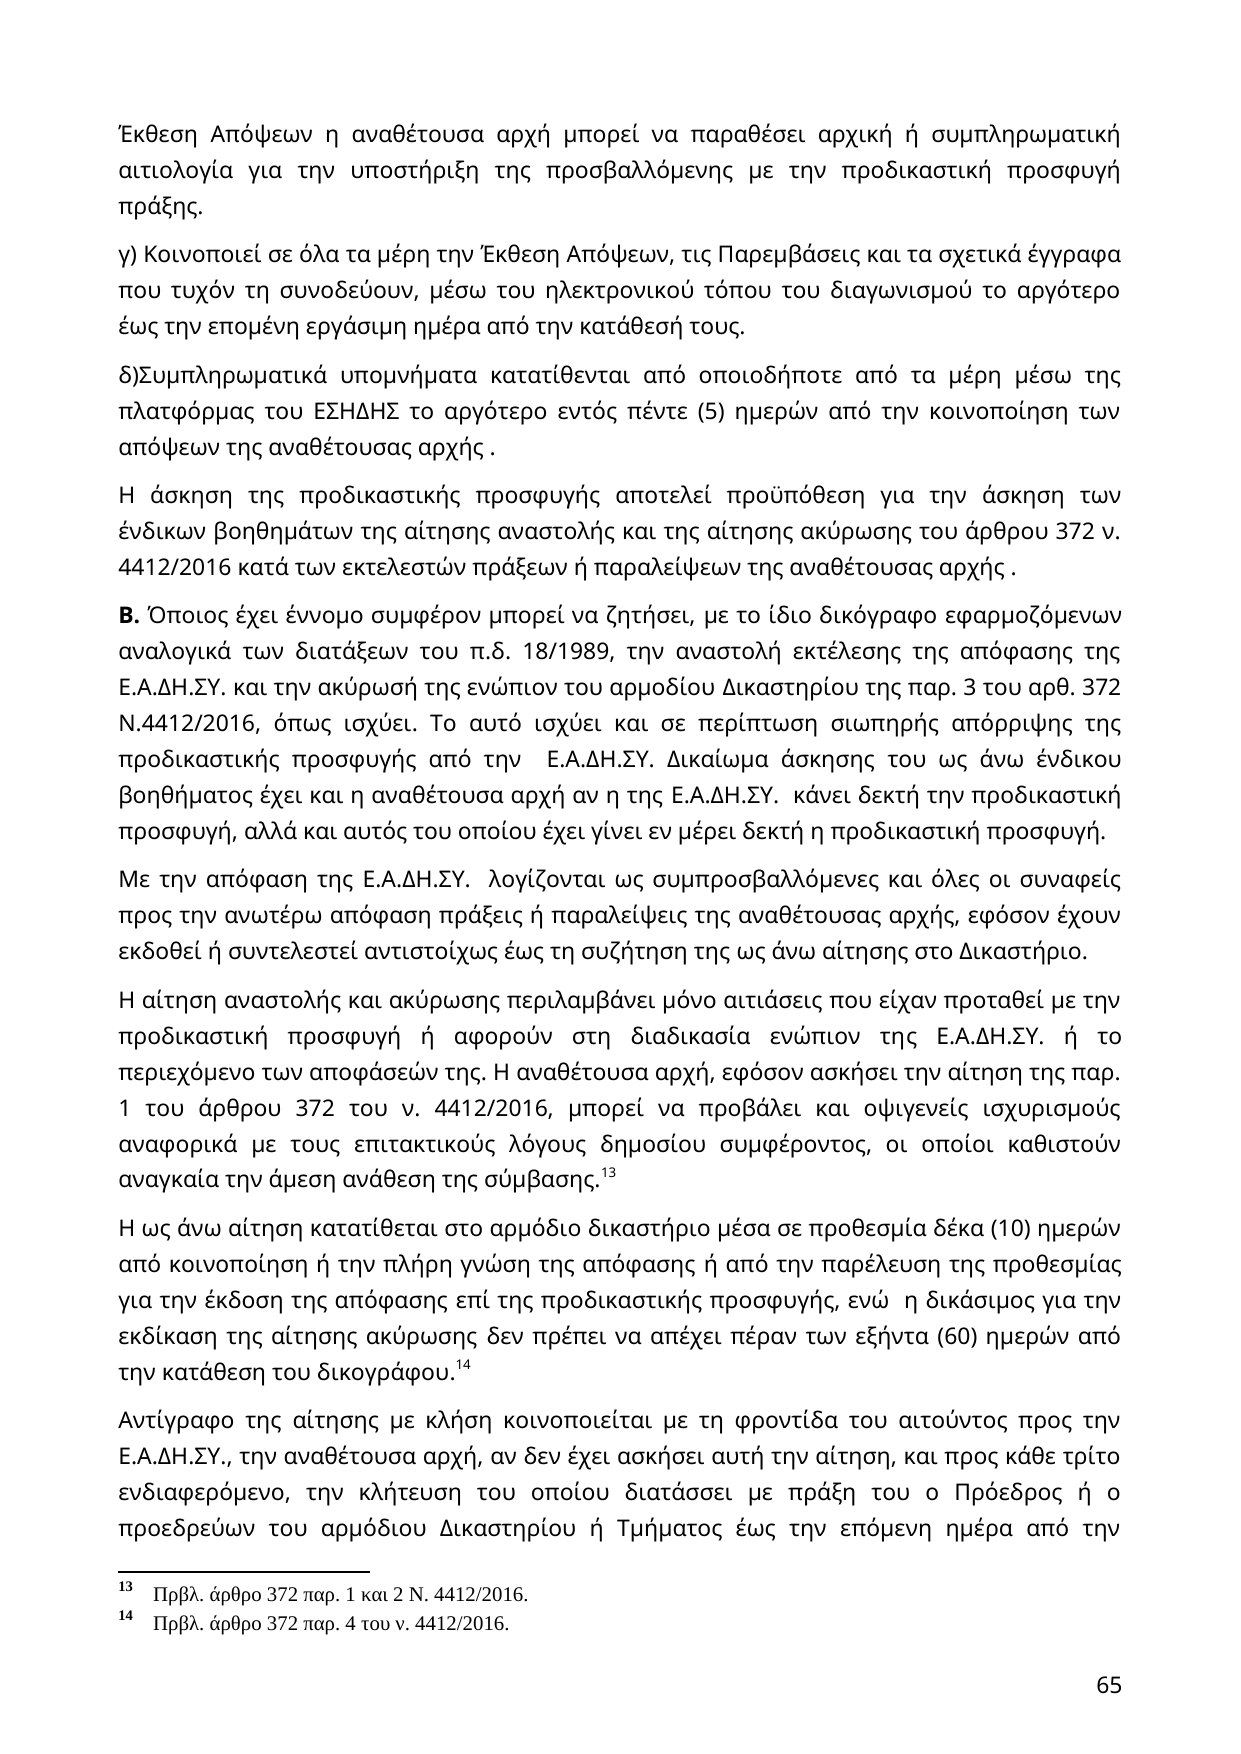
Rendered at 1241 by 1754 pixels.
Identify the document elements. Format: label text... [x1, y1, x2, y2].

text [118, 118, 1122, 221]
text Η ως άνω αίτηση κατατίθεται στο αρμόδιο δικαστήριο μέσα σε προθεσμία δέκα (10) ημερών από κοινοποίηση ή την πλήρη γνώση της απόφασης ή από την παρέλευση της προθεσμίας για την έκδοση της απόφασης επί της προδικαστικής προσφυγής, ενώ η δικάσιμος για την εκδίκαση της αίτησης ακύρωσης δεν πρέπει να απέχει πέραν των εξήντα (60) ημερών από την κατάθεση του δικογράφου. [118, 1212, 1122, 1387]
text Β. Όποιος έχει έννομο συμφέρον μπορεί να ζητήσει, με το ίδιο δικόγραφο εφαρμοζόμενων αναλογικά των διατάξεων του π.δ. 18/1989, την αναστολή εκτέλεσης της απόφασης της Ε.Α.ΔΗ.ΣΥ. και την ακύρωσή της ενώπιον του αρμοδίου Δικαστηρίου της παρ. 3 του αρθ. 372 Ν.4412/2016, όπως ισχύει. Το αυτό ισχύει και σε περίπτωση σιωπηρής απόρριψης της προδικαστικής προσφυγής από την Ε.Α.ΔΗ.ΣΥ. Δικαίωμα άσκησης του ως άνω ένδικου βοηθήματος έχει και η αναθέτουσα αρχή αν η της Ε.Α.ΔΗ.ΣΥ. κάνει δεκτή την προδικαστική προσφυγή, αλλά και αυτός του οποίου έχει γίνει εν μέρει δεκτή η προδικαστική προσφυγή. [118, 599, 1122, 846]
text Με την απόφαση της Ε.Α.ΔΗ.ΣΥ. λογίζονται ως συμπροσβαλλόμενες και όλες οι συναφείς προς την ανωτέρω απόφαση πράξεις ή παραλείψεις της αναθέτουσας αρχής, εφόσον έχουν εκδοθεί ή συντελεστεί αντιστοίχως έως τη συζήτηση της ως άνω αίτησης στο Δικαστήριο. [118, 863, 1122, 967]
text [118, 1404, 1122, 1543]
text δ)Συμπληρωματικά υπομνήματα κατατίθενται από οποιοδήποτε από τα μέρη μέσω της πλατφόρμας του ΕΣΗΔΗΣ το αργότερο εντός πέντε (5) ημερών από την κοινοποίηση των απόψεων της αναθέτουσας αρχής . [118, 359, 1122, 462]
text Η άσκηση της προδικαστικής προσφυγής αποτελεί προϋπόθεση για την άσκηση των ένδικων βοηθημάτων της αίτησης αναστολής και της αίτησης ακύρωσης του άρθρου 372 ν. 4412/2016 κατά των εκτελεστών πράξεων ή παραλείψεων της αναθέτουσας αρχής . [118, 479, 1122, 582]
text Η αίτηση αναστολής και ακύρωσης περιλαμβάνει μόνο αιτιάσεις που είχαν προταθεί με την προδικαστική προσφυγή ή αφορούν στη διαδικασία ενώπιον της Ε.Α.ΔΗ.ΣΥ. ή το περιεχόμενο των αποφάσεών της. Η αναθέτουσα αρχή, εφόσον ασκήσει την αίτηση της παρ. 1 του άρθρου 372 του ν. 4412/2016, μπορεί να προβάλει και οψιγενείς ισχυρισμούς αναφορικά με τους επιτακτικούς λόγους δημοσίου συμφέροντος, οι οποίοι καθιστούν αναγκαία την άμεση ανάθεση της σύμβασης. [118, 984, 1122, 1195]
text γ) Κοινοποιεί σε όλα τα μέρη την Έκθεση Απόψεων, τις Παρεμβάσεις και τα σχετικά έγγραφα που τυχόν τη συνοδεύουν, μέσω του ηλεκτρονικού τόπου του διαγωνισμού το αργότερο έως την επομένη εργάσιμη ημέρα από την κατάθεσή τους. [118, 238, 1122, 342]
